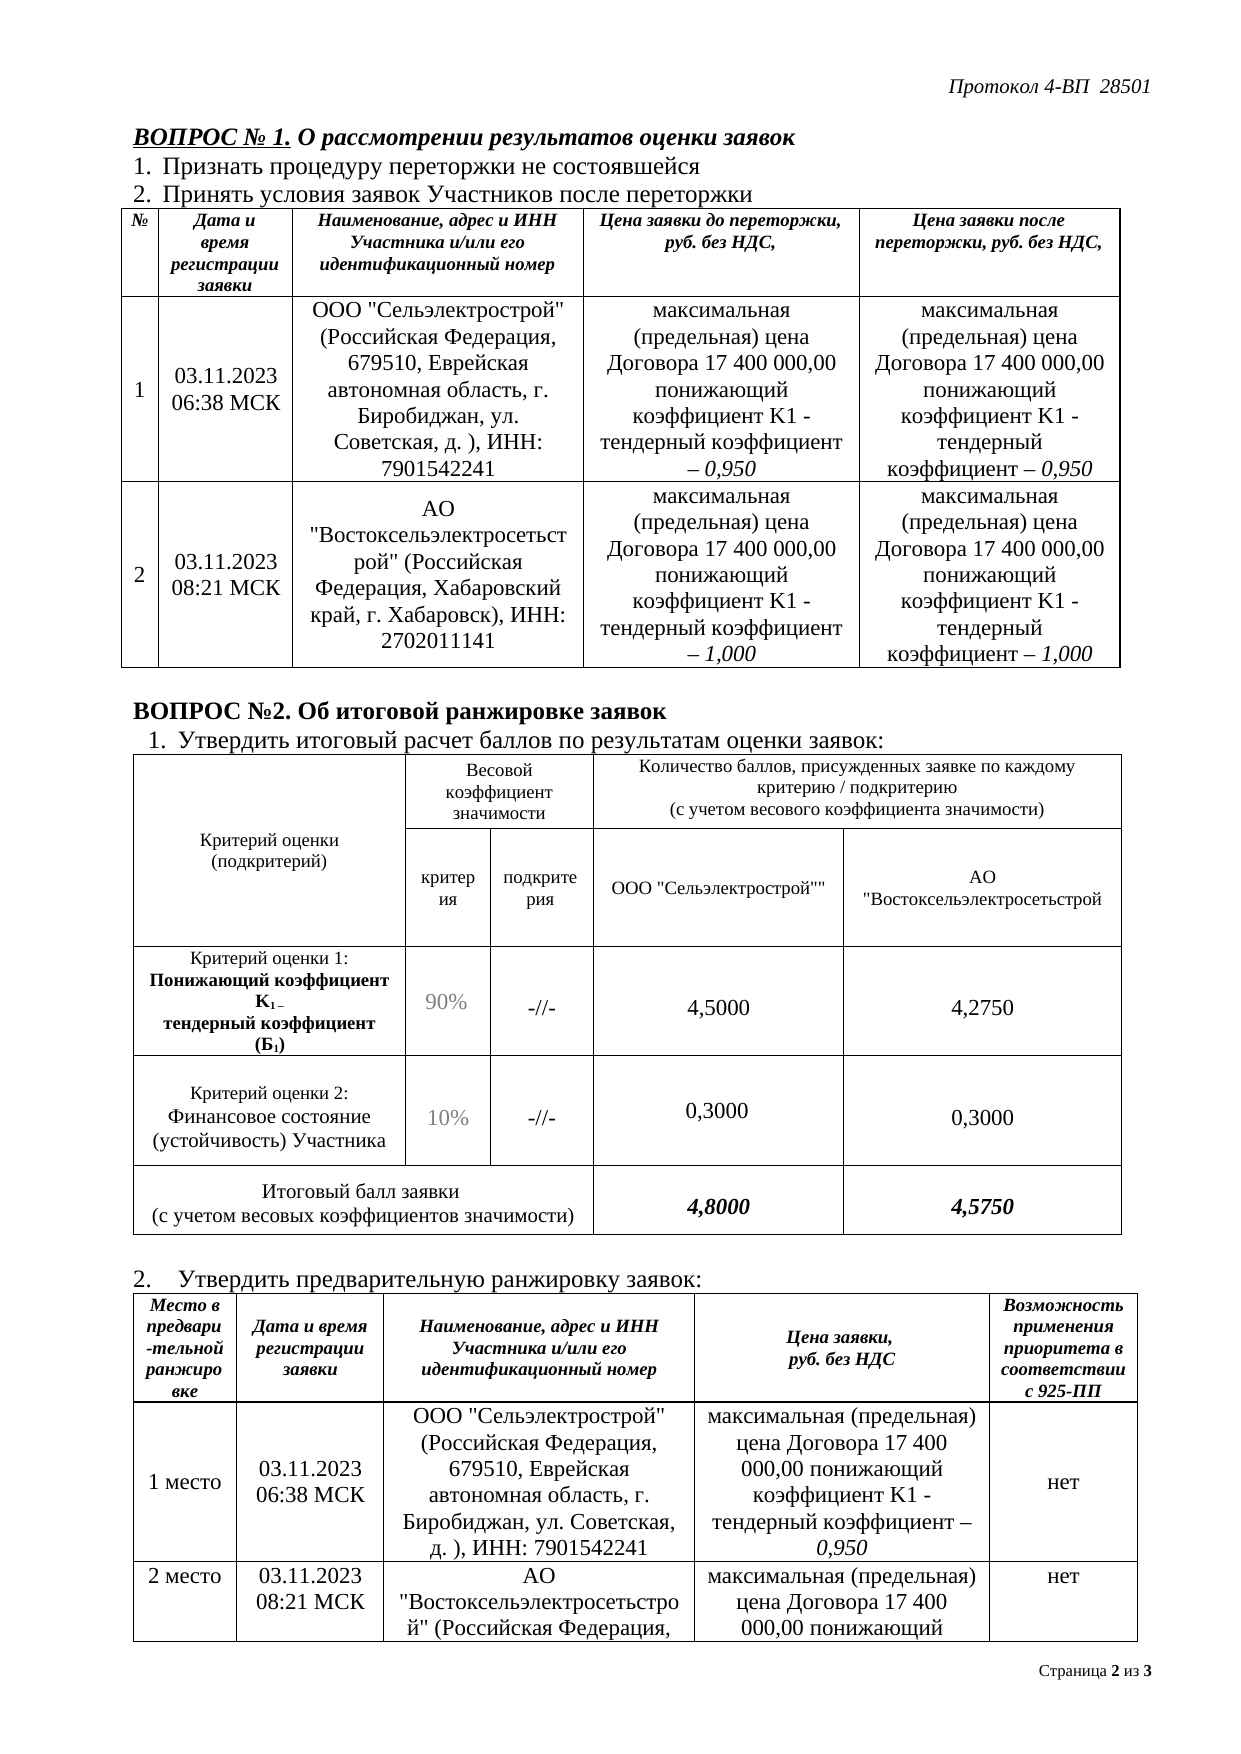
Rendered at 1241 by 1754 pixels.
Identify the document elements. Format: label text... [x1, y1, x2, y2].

table_header Возможность применения приоритета в соответствии с 925-ПП [990, 1294, 1137, 1401]
table_cell 4,5750 [844, 1166, 1121, 1234]
table_cell 1 место [134, 1403, 236, 1561]
table_cell 03.11.2023 06:38 МСК [237, 1403, 383, 1561]
table_cell 0,3000 [844, 1056, 1121, 1165]
table_cell 2 [122, 482, 158, 667]
table_cell -//- [491, 1056, 593, 1165]
table_cell 03.11.2023 06:38 МСК [159, 297, 292, 481]
table_header Наименование, адрес и ИНН Участника и/или его идентификационный номер [384, 1294, 694, 1401]
table_header № [122, 209, 158, 296]
table_header Место в предвари-тельной ранжировке [134, 1294, 236, 1401]
table_cell нет [990, 1403, 1137, 1561]
table_header Весовой коэффициент значимости [406, 755, 593, 828]
table_cell подкритерия [491, 829, 593, 946]
list Утвердить итоговый расчет баллов по результатам оценки заявок: [148, 725, 1152, 754]
table_cell 2 место [134, 1562, 236, 1641]
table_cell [237, 1562, 383, 1641]
list Утвердить предварительную ранжировку заявок: [133, 1264, 1152, 1293]
table_cell ООО "Сельэлектрострой"" [594, 829, 843, 946]
table_cell 4,2750 [844, 947, 1121, 1055]
table_cell Критерий оценки 2: Финансовое состояние (устойчивость) Участника [134, 1056, 405, 1165]
table_cell АО "Востоксельэлектросетьстрой" (Российская Федерация, Хабаровский край, г. Хабаровск), ИНН: 2702011141 [293, 482, 583, 667]
table_cell максимальная (предельная) цена Договора 17 400 000,00 понижающий коэффициент K1 - тендерный коэффициент – 0,950 [695, 1403, 989, 1561]
table_cell 0,3000 [594, 1056, 843, 1165]
table_cell максимальная (предельная) цена Договора 17 400 000,00 понижающий коэффициент K1 - тендерный коэффициент – 0,950 [860, 297, 1119, 481]
table_cell максимальная (предельная) цена Договора 17 400 000,00 понижающий коэффициент K1 - тендерный коэффициент – 1,000 [860, 482, 1119, 667]
table_cell ООО "Сельэлектрострой" (Российская Федерация, 679510, Еврейская автономная область, г. Биробиджан, ул. Советская, д. ), ИНН: 7901542241 [293, 297, 583, 481]
table_header Критерий оценки (подкритерий) [134, 755, 405, 946]
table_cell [695, 1562, 989, 1641]
table_header Цена заявки, руб. без НДС [695, 1294, 989, 1401]
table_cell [384, 1562, 694, 1641]
text ВОПРОС №2. Об итоговой ранжировке заявок [133, 696, 1152, 725]
table_cell максимальная (предельная) цена Договора 17 400 000,00 понижающий коэффициент K1 - тендерный коэффициент – 1,000 [584, 482, 859, 667]
table_cell 10% [406, 1056, 490, 1165]
table_cell 03.11.2023 08:21 МСК [159, 482, 292, 667]
table_cell нет [990, 1562, 1137, 1641]
table_cell 4,8000 [594, 1166, 843, 1234]
text ВОПРОС № 1. О рассмотрении результатов оценки заявок [133, 122, 1152, 151]
table_header Количество баллов, присужденных заявке по каждому критерию / подкритерию (с учетом весового коэффициента значимости) [594, 755, 1121, 828]
table_cell 1 [122, 297, 158, 481]
table_header Дата и время регистрации заявки [159, 209, 292, 296]
table_cell критерия [406, 829, 490, 946]
table_cell 4,5000 [594, 947, 843, 1055]
table_header Наименование, адрес и ИНН Участника и/или его идентификационный номер [293, 209, 583, 296]
table_cell максимальная (предельная) цена Договора 17 400 000,00 понижающий коэффициент K1 - тендерный коэффициент – 0,950 [584, 297, 859, 481]
table_cell Итоговый балл заявки (с учетом весовых коэффициентов значимости) [134, 1166, 593, 1234]
table_header Дата и время регистрации заявки [237, 1294, 383, 1401]
table_cell АО "Востоксельэлектросетьстрой [844, 829, 1121, 946]
table_cell Критерий оценки 1: Понижающий коэффициент K1 – тендерный коэффициент (Б1) [134, 947, 405, 1055]
table_cell 90% [406, 947, 490, 1055]
table_header Цена заявки до переторжки, руб. без НДС, [584, 209, 859, 296]
table_cell ООО "Сельэлектрострой" (Российская Федерация, 679510, Еврейская автономная область, г. Биробиджан, ул. Советская, д. ), ИНН: 7901542241 [384, 1403, 694, 1561]
list Признать процедуру переторжки не состоявшейся [133, 151, 1152, 179]
table_cell -//- [491, 947, 593, 1055]
table_header Цена заявки после переторжки, руб. без НДС, [860, 209, 1119, 296]
list Принять условия заявок Участников после переторжки [133, 179, 1152, 208]
